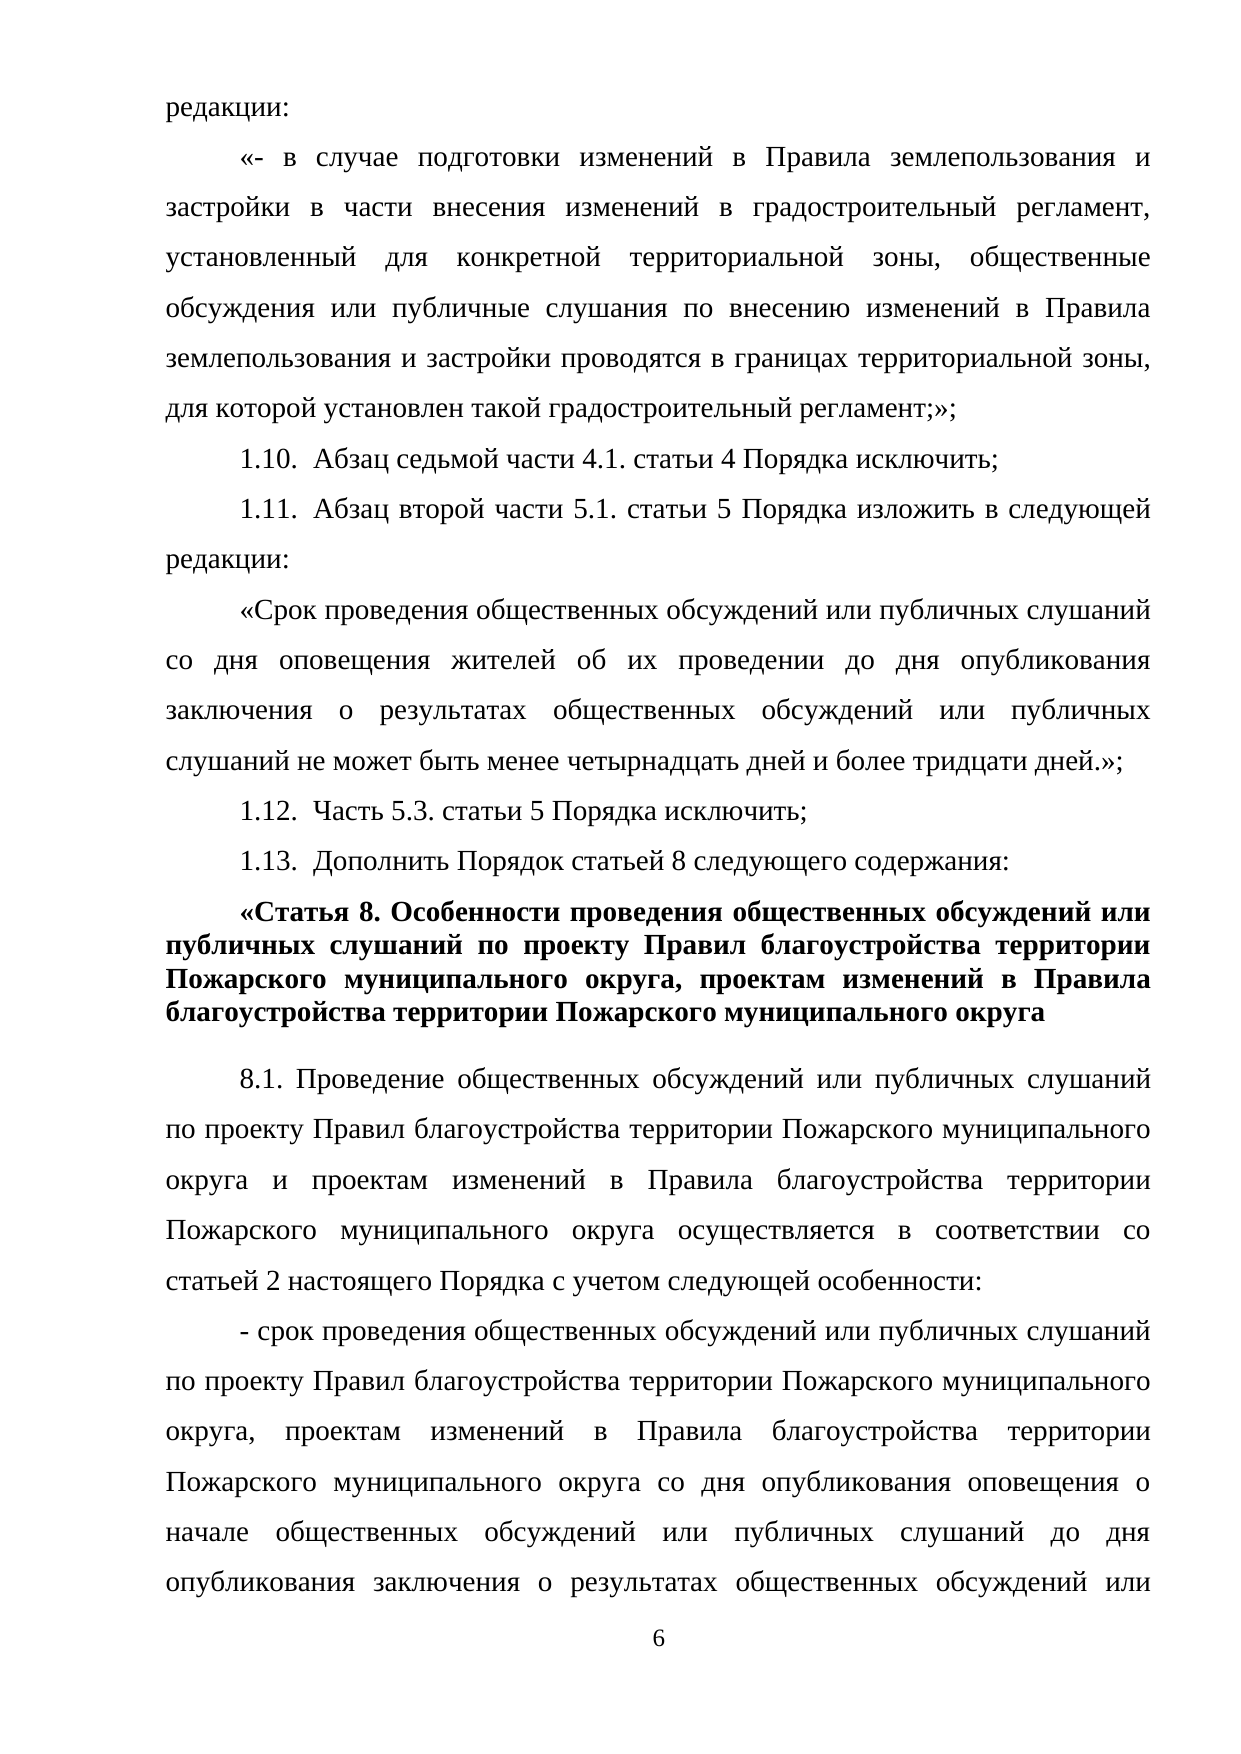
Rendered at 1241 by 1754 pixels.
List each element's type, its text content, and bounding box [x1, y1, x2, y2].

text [165, 1313, 1152, 1598]
list Абзац второй части 5.1. статьи 5 Порядка изложить в следующей редакции: [165, 491, 1152, 575]
text «Срок проведения общественных обсуждений или публичных слушаний со дня оповещения жителей об их проведении до дня опубликования заключения о результатах общественных обсуждений или публичных слушаний не может быть менее четырнадцать дней и более тридцати дней.»; [165, 592, 1152, 776]
list Часть 5.3. статьи 5 Порядка исключить; [239, 793, 1152, 827]
list Абзац седьмой части 4.1. статьи 4 Порядка исключить; [165, 441, 1152, 474]
text «- в случае подготовки изменений в Правила землепользования и застройки в части внесения изменений в градостроительный регламент, установленный для конкретной территориальной зоны, общественные обсуждения или публичные слушания по внесению изменений в Правила землепользования и застройки проводятся в границах территориальной зоны, для которой установлен такой градостроительный регламент;»; [165, 139, 1152, 424]
text 8.1. Проведение общественных обсуждений или публичных слушаний по проекту Правил благоустройства территории Пожарского муниципального округа и проектам изменений в Правила благоустройства территории Пожарского муниципального округа осуществляется в соответствии со статьей 2 настоящего Порядка с учетом следующей особенности: [165, 1061, 1152, 1296]
text «Статья 8. Особенности проведения общественных обсуждений или публичных слушаний по проекту Правил благоустройства территории Пожарского муниципального округа, проектам изменений в Правила благоустройства территории Пожарского муниципального округа [165, 894, 1152, 1028]
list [165, 89, 1152, 122]
list Дополнить Порядок статьей 8 следующего содержания: [239, 843, 1152, 877]
